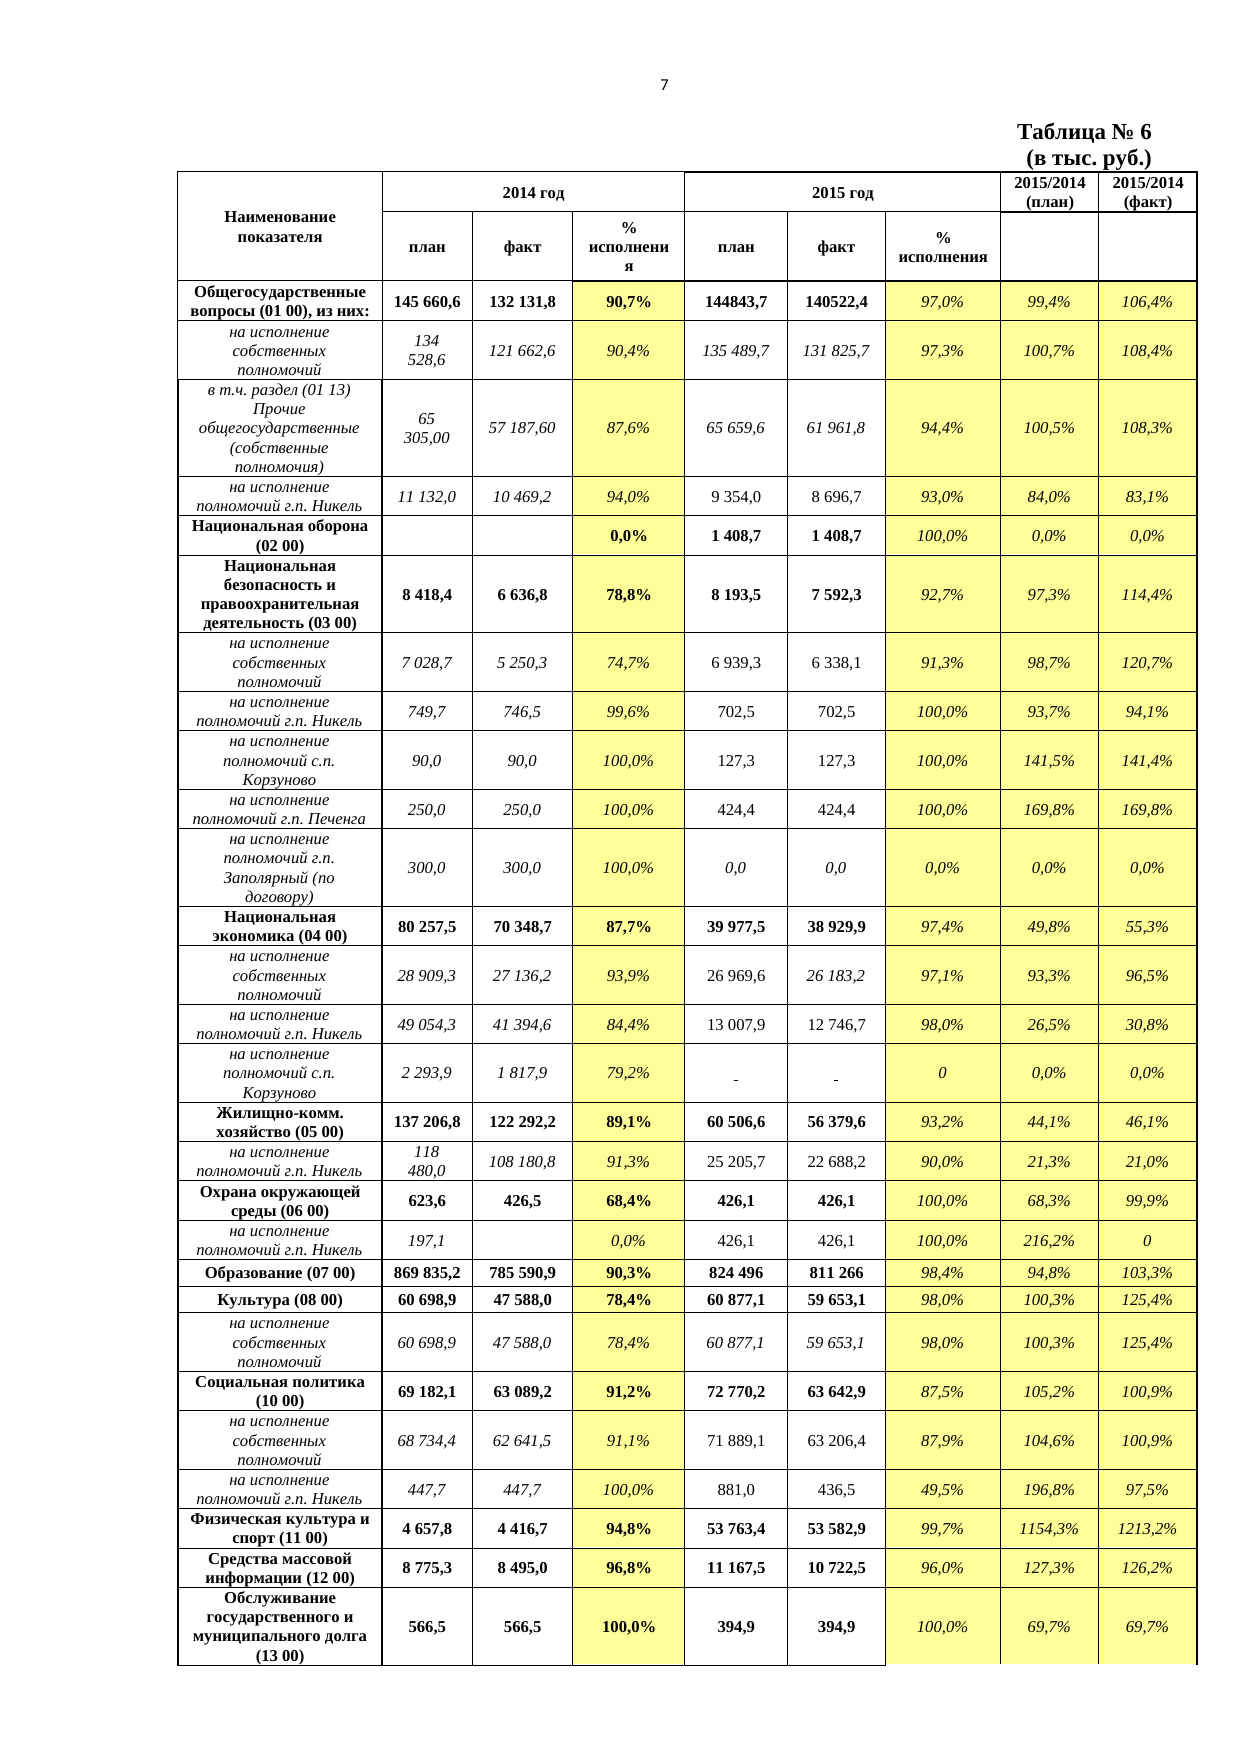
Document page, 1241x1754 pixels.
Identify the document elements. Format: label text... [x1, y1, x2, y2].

table_cell 424,4 [685, 790, 787, 828]
table_cell 127,3 [788, 731, 885, 789]
table_cell на исполнение собственных полномочий [179, 1313, 381, 1371]
table_cell 0,0% [1001, 516, 1098, 554]
table_cell 169,8% [1099, 790, 1196, 828]
table_cell 121 662,6 [473, 321, 572, 379]
table_cell факт [788, 212, 885, 280]
table_cell 8 775,3 [383, 1549, 472, 1587]
table_cell 103,3% [1099, 1260, 1196, 1286]
table_cell 60 698,9 [383, 1313, 472, 1371]
table_cell 87,7% [573, 907, 684, 945]
table_cell 27 136,2 [473, 946, 572, 1004]
table_cell 74,7% [573, 633, 684, 691]
table_cell 13 007,9 [685, 1005, 787, 1043]
table_cell 811 266 [788, 1260, 885, 1286]
table_cell 94,0% [573, 477, 684, 515]
table_cell 26 969,6 [685, 946, 787, 1004]
table_cell 87,6% [573, 380, 684, 476]
table_cell план [383, 212, 472, 280]
table_cell 90,4% [573, 321, 684, 379]
table_cell 1 408,7 [685, 516, 787, 554]
table_cell 60 506,6 [685, 1103, 787, 1141]
table_cell 9 354,0 [685, 477, 787, 515]
table_cell 98,7% [1001, 633, 1098, 691]
table_cell 785 590,9 [473, 1260, 572, 1286]
table_cell 141,4% [1099, 731, 1196, 789]
table_cell 426,1 [685, 1181, 787, 1220]
table_cell 100,0% [573, 829, 684, 906]
table_cell 4 416,7 [473, 1509, 572, 1547]
table_cell 99,4% [1001, 282, 1098, 320]
table_cell 99,6% [573, 692, 684, 730]
table_cell 141,5% [1001, 731, 1098, 789]
table_cell 394,9 [685, 1588, 787, 1664]
table_cell 65 305,00 [383, 380, 472, 476]
table_cell 38 929,9 [788, 907, 885, 945]
table_cell 702,5 [685, 692, 787, 730]
table_cell 100,0% [886, 1181, 1000, 1220]
table_cell 100,9% [1099, 1411, 1196, 1469]
table_cell 28 909,3 [383, 946, 472, 1004]
table_cell 89,1% [573, 1103, 684, 1141]
table_cell 98,0% [886, 1313, 1000, 1371]
table_cell Культура (08 00) [179, 1287, 381, 1312]
table_cell 97,3% [886, 321, 1000, 379]
table_cell 97,5% [1099, 1470, 1196, 1508]
table_cell 106,4% [1099, 282, 1196, 320]
table_cell на исполнение собственных полномочий [179, 1411, 381, 1469]
table_cell 100,0% [573, 731, 684, 789]
table_cell 63 206,4 [788, 1411, 885, 1469]
table_cell 90,7% [573, 282, 684, 320]
table_cell 7 592,3 [788, 556, 885, 632]
table_cell 30,8% [1099, 1005, 1196, 1043]
table_cell 7 028,7 [383, 633, 472, 691]
table_cell 140522,4 [788, 282, 885, 320]
table_cell Социальная политика (10 00) [179, 1372, 381, 1410]
table_cell 69,7% [1099, 1588, 1196, 1664]
table_cell 300,0 [473, 829, 572, 906]
table_cell 746,5 [473, 692, 572, 730]
table_cell 72 770,2 [685, 1372, 787, 1410]
table_cell Национальная безопасность и правоохранительная деятельность (03 00) [179, 556, 381, 632]
table_cell 0,0% [886, 829, 1000, 906]
table_cell Охрана окружающей среды (06 00) [179, 1181, 381, 1220]
table_cell 122 292,2 [473, 1103, 572, 1141]
table_cell 426,1 [788, 1181, 885, 1220]
table_cell 70 348,7 [473, 907, 572, 945]
table_cell 80 257,5 [383, 907, 472, 945]
table_cell 108,4% [1099, 321, 1196, 379]
table_cell 426,1 [788, 1221, 885, 1259]
table_cell Обслуживание государственного и муниципального долга (13 00) [179, 1588, 381, 1664]
table_cell 881,0 [685, 1470, 787, 1508]
table_cell на исполнение собственных полномочий [179, 946, 381, 1004]
table_cell 59 653,1 [788, 1287, 885, 1312]
table_cell 10 469,2 [473, 477, 572, 515]
table_cell 93,9% [573, 946, 684, 1004]
table_cell 91,1% [573, 1411, 684, 1469]
table_cell 22 688,2 [788, 1142, 885, 1180]
table_cell 10 722,5 [788, 1549, 885, 1587]
table_cell 47 588,0 [473, 1287, 572, 1312]
table_cell 8 495,0 [473, 1549, 572, 1587]
table_cell 0,0% [1001, 829, 1098, 906]
table_cell Национальная экономика (04 00) [179, 907, 381, 945]
table_cell 90,0 [383, 731, 472, 789]
table_cell на исполнение собственных полномочий [179, 633, 381, 691]
table_cell 78,4% [573, 1313, 684, 1371]
text (в тыс. руб.) [177, 144, 1152, 171]
table_cell 100,3% [1001, 1287, 1098, 1312]
table_cell 300,0 [383, 829, 472, 906]
table_cell 98,0% [886, 1005, 1000, 1043]
table_cell 78,8% [573, 556, 684, 632]
table_cell 426,5 [473, 1181, 572, 1220]
table_cell 87,9% [886, 1411, 1000, 1469]
table_cell 84,4% [573, 1005, 684, 1043]
table_cell [1099, 213, 1196, 280]
table_cell 65 659,6 [685, 380, 787, 476]
table_cell 49,8% [1001, 907, 1098, 945]
table_cell [1001, 213, 1098, 280]
table_cell 100,0% [886, 731, 1000, 789]
table_cell 26,5% [1001, 1005, 1098, 1043]
table_cell 59 653,1 [788, 1313, 885, 1371]
table_cell 94,8% [1001, 1260, 1098, 1286]
table_cell на исполнение полномочий г.п. Заполярный (по договору) [179, 829, 381, 906]
table_cell 135 489,7 [685, 321, 787, 379]
table_cell 97,4% [886, 907, 1000, 945]
table_cell 56 379,6 [788, 1103, 885, 1141]
table_cell 90,0% [886, 1142, 1000, 1180]
table_cell 6 636,8 [473, 556, 572, 632]
table_cell 424,4 [788, 790, 885, 828]
table_header 2015/2014 (факт) [1099, 173, 1196, 211]
table_cell 105,2% [1001, 1372, 1098, 1410]
table_cell 702,5 [788, 692, 885, 730]
table_cell 114,4% [1099, 556, 1196, 632]
table_cell 0,0% [1001, 1044, 1098, 1102]
table_cell 126,2% [1099, 1549, 1196, 1587]
table_cell 824 496 [685, 1260, 787, 1286]
table_cell 120,7% [1099, 633, 1196, 691]
table_cell 94,1% [1099, 692, 1196, 730]
table_cell 100,0% [886, 1588, 1000, 1664]
table_cell 97,1% [886, 946, 1000, 1004]
table_cell 90,0 [473, 731, 572, 789]
table_cell факт [473, 212, 572, 280]
table_cell на исполнение собственных полномочий [178, 321, 382, 379]
table_cell 94,4% [886, 380, 1000, 476]
table_cell 127,3% [1001, 1549, 1098, 1587]
table_cell 90,3% [573, 1260, 684, 1286]
table_cell 96,5% [1099, 946, 1196, 1004]
table_cell на исполнение полномочий г.п. Никель [179, 1221, 381, 1259]
table_cell 447,7 [383, 1470, 472, 1508]
table_cell 134 528,6 [383, 321, 472, 379]
table_cell 94,8% [573, 1509, 684, 1547]
table_cell 100,5% [1001, 380, 1098, 476]
table_cell 69,7% [1001, 1588, 1098, 1664]
table_cell 41 394,6 [473, 1005, 572, 1043]
table_cell 60 877,1 [685, 1287, 787, 1312]
table_cell Средства массовой информации (12 00) [179, 1549, 381, 1587]
table_cell 53 763,4 [685, 1509, 787, 1547]
table_cell 125,4% [1099, 1313, 1196, 1371]
table_cell % исполнения [573, 212, 684, 280]
table_cell 26 183,2 [788, 946, 885, 1004]
table_cell Общегосударственные вопросы (01 00), из них: [178, 281, 382, 320]
table_cell 1213,2% [1099, 1509, 1196, 1547]
table_cell 144843,7 [685, 282, 787, 320]
table_cell 44,1% [1001, 1103, 1098, 1141]
table_cell 68 734,4 [383, 1411, 472, 1469]
table_cell 623,6 [383, 1181, 472, 1220]
table_cell 71 889,1 [685, 1411, 787, 1469]
table_cell [685, 1044, 787, 1102]
table_cell 108 180,8 [473, 1142, 572, 1180]
table_header 2014 год [383, 172, 684, 211]
table_cell 93,0% [886, 477, 1000, 515]
table_cell 21,0% [1099, 1142, 1196, 1180]
table_cell 100,0% [886, 516, 1000, 554]
table_cell на исполнение полномочий с.п. Корзуново [179, 731, 381, 789]
table_cell 47 588,0 [473, 1313, 572, 1371]
table_cell 93,3% [1001, 946, 1098, 1004]
table_cell план [685, 212, 787, 280]
table_cell [473, 516, 572, 554]
table_cell 21,3% [1001, 1142, 1098, 1180]
table_cell 4 657,8 [383, 1509, 472, 1547]
table_cell 100,0% [886, 1221, 1000, 1259]
table_cell [788, 1044, 885, 1102]
table_cell 0,0 [685, 829, 787, 906]
table_cell 100,0% [573, 790, 684, 828]
table_cell 0,0% [1099, 829, 1196, 906]
table_cell 83,1% [1099, 477, 1196, 515]
table_cell 131 825,7 [788, 321, 885, 379]
table_cell 68,4% [573, 1181, 684, 1220]
table_cell 145 660,6 [383, 281, 472, 320]
table_cell [473, 1221, 572, 1259]
table_cell 63 642,9 [788, 1372, 885, 1410]
table_cell 8 193,5 [685, 556, 787, 632]
table_cell 84,0% [1001, 477, 1098, 515]
table_cell 869 835,2 [383, 1260, 472, 1286]
table_cell 1154,3% [1001, 1509, 1098, 1547]
table_cell 8 696,7 [788, 477, 885, 515]
table_cell 100,0% [573, 1470, 684, 1508]
table_cell 250,0 [473, 790, 572, 828]
table_cell 93,2% [886, 1103, 1000, 1141]
table_cell 49 054,3 [383, 1005, 472, 1043]
table_cell 92,7% [886, 556, 1000, 632]
table_cell 426,1 [685, 1221, 787, 1259]
text Таблица № 6 [177, 118, 1152, 144]
table_cell 132 131,8 [473, 281, 572, 320]
table_cell 97,3% [1001, 556, 1098, 632]
table_cell 91,3% [573, 1142, 684, 1180]
table_cell 11 167,5 [685, 1549, 787, 1587]
table_cell 53 582,9 [788, 1509, 885, 1547]
table_cell 6 939,3 [685, 633, 787, 691]
table_cell 2 293,9 [383, 1044, 472, 1102]
table_cell 197,1 [383, 1221, 472, 1259]
table_cell 196,8% [1001, 1470, 1098, 1508]
table_cell 0,0% [573, 1221, 684, 1259]
table_cell 100,3% [1001, 1313, 1098, 1371]
table_cell 100,0% [573, 1588, 684, 1664]
table_cell 79,2% [573, 1044, 684, 1102]
table_cell 69 182,1 [383, 1372, 472, 1410]
table_cell 104,6% [1001, 1411, 1098, 1469]
table_cell 96,8% [573, 1549, 684, 1587]
table_cell 100,9% [1099, 1372, 1196, 1410]
table_cell 97,0% [886, 282, 1000, 320]
table_cell 12 746,7 [788, 1005, 885, 1043]
table_cell 68,3% [1001, 1181, 1098, 1220]
table_header Наименование показателя [178, 172, 382, 280]
table_cell 118 480,0 [383, 1142, 472, 1180]
table_cell 108,3% [1099, 380, 1196, 476]
table_cell 99,9% [1099, 1181, 1196, 1220]
table_cell 91,3% [886, 633, 1000, 691]
table_cell Национальная оборона (02 00) [179, 516, 381, 554]
table_cell 98,4% [886, 1260, 1000, 1286]
table_cell 0,0% [1099, 1044, 1196, 1102]
table_cell 0 [1099, 1221, 1196, 1259]
table_cell 39 977,5 [685, 907, 787, 945]
table_cell Физическая культура и спорт (11 00) [179, 1509, 381, 1547]
table_cell 11 132,0 [383, 477, 472, 515]
table_cell 55,3% [1099, 907, 1196, 945]
table_cell 125,4% [1099, 1287, 1196, 1312]
table_cell на исполнение полномочий г.п. Никель [179, 477, 381, 515]
table_cell [383, 516, 472, 554]
table_cell 1 408,7 [788, 516, 885, 554]
table_cell на исполнение полномочий г.п. Никель [179, 1005, 381, 1043]
table_cell на исполнение полномочий г.п. Печенга [179, 790, 381, 828]
table_cell 57 187,60 [473, 380, 572, 476]
table_cell на исполнение полномочий г.п. Никель [179, 1470, 381, 1508]
table_cell 93,7% [1001, 692, 1098, 730]
table_cell 0,0 [788, 829, 885, 906]
table_cell 749,7 [383, 692, 472, 730]
table_cell на исполнение полномочий с.п. Корзуново [179, 1044, 381, 1102]
table_cell 98,0% [886, 1287, 1000, 1312]
table_cell 49,5% [886, 1470, 1000, 1508]
table_cell 46,1% [1099, 1103, 1196, 1141]
table_header 2015 год [685, 173, 1000, 211]
table_cell % исполнения [886, 212, 1000, 280]
table_cell 0,0% [573, 516, 684, 554]
table_cell 62 641,5 [473, 1411, 572, 1469]
table_cell 216,2% [1001, 1221, 1098, 1259]
table_cell на исполнение полномочий г.п. Никель [179, 1142, 381, 1180]
table_cell 566,5 [383, 1588, 472, 1664]
table_cell Жилищно-комм. хозяйство (05 00) [179, 1103, 381, 1141]
table_cell 60 877,1 [685, 1313, 787, 1371]
table_cell 8 418,4 [383, 556, 472, 632]
table_cell 447,7 [473, 1470, 572, 1508]
table_cell 96,0% [886, 1549, 1000, 1587]
table_cell 250,0 [383, 790, 472, 828]
table_cell 0 [886, 1044, 1000, 1102]
table_cell в т.ч. раздел (01 13) Прочие общегосударственные (собственные полномочия) [179, 380, 381, 476]
table_cell 60 698,9 [383, 1287, 472, 1312]
table_cell 5 250,3 [473, 633, 572, 691]
table_cell 78,4% [573, 1287, 684, 1312]
table_cell 91,2% [573, 1372, 684, 1410]
table_cell 63 089,2 [473, 1372, 572, 1410]
table_cell на исполнение полномочий г.п. Никель [179, 692, 381, 730]
table_cell Образование (07 00) [179, 1260, 381, 1286]
table_cell 566,5 [473, 1588, 572, 1664]
table_cell 100,7% [1001, 321, 1098, 379]
table_cell 127,3 [685, 731, 787, 789]
table_cell 61 961,8 [788, 380, 885, 476]
table_header 2015/2014 (план) [1001, 173, 1098, 211]
table_cell 169,8% [1001, 790, 1098, 828]
table_cell 137 206,8 [383, 1103, 472, 1141]
table_cell 87,5% [886, 1372, 1000, 1410]
table_cell 394,9 [788, 1588, 885, 1664]
table_cell 6 338,1 [788, 633, 885, 691]
table_cell 436,5 [788, 1470, 885, 1508]
table_cell 25 205,7 [685, 1142, 787, 1180]
table_cell 1 817,9 [473, 1044, 572, 1102]
table_cell 100,0% [886, 790, 1000, 828]
table_cell 100,0% [886, 692, 1000, 730]
table_cell 99,7% [886, 1509, 1000, 1547]
table_cell 0,0% [1099, 516, 1196, 554]
